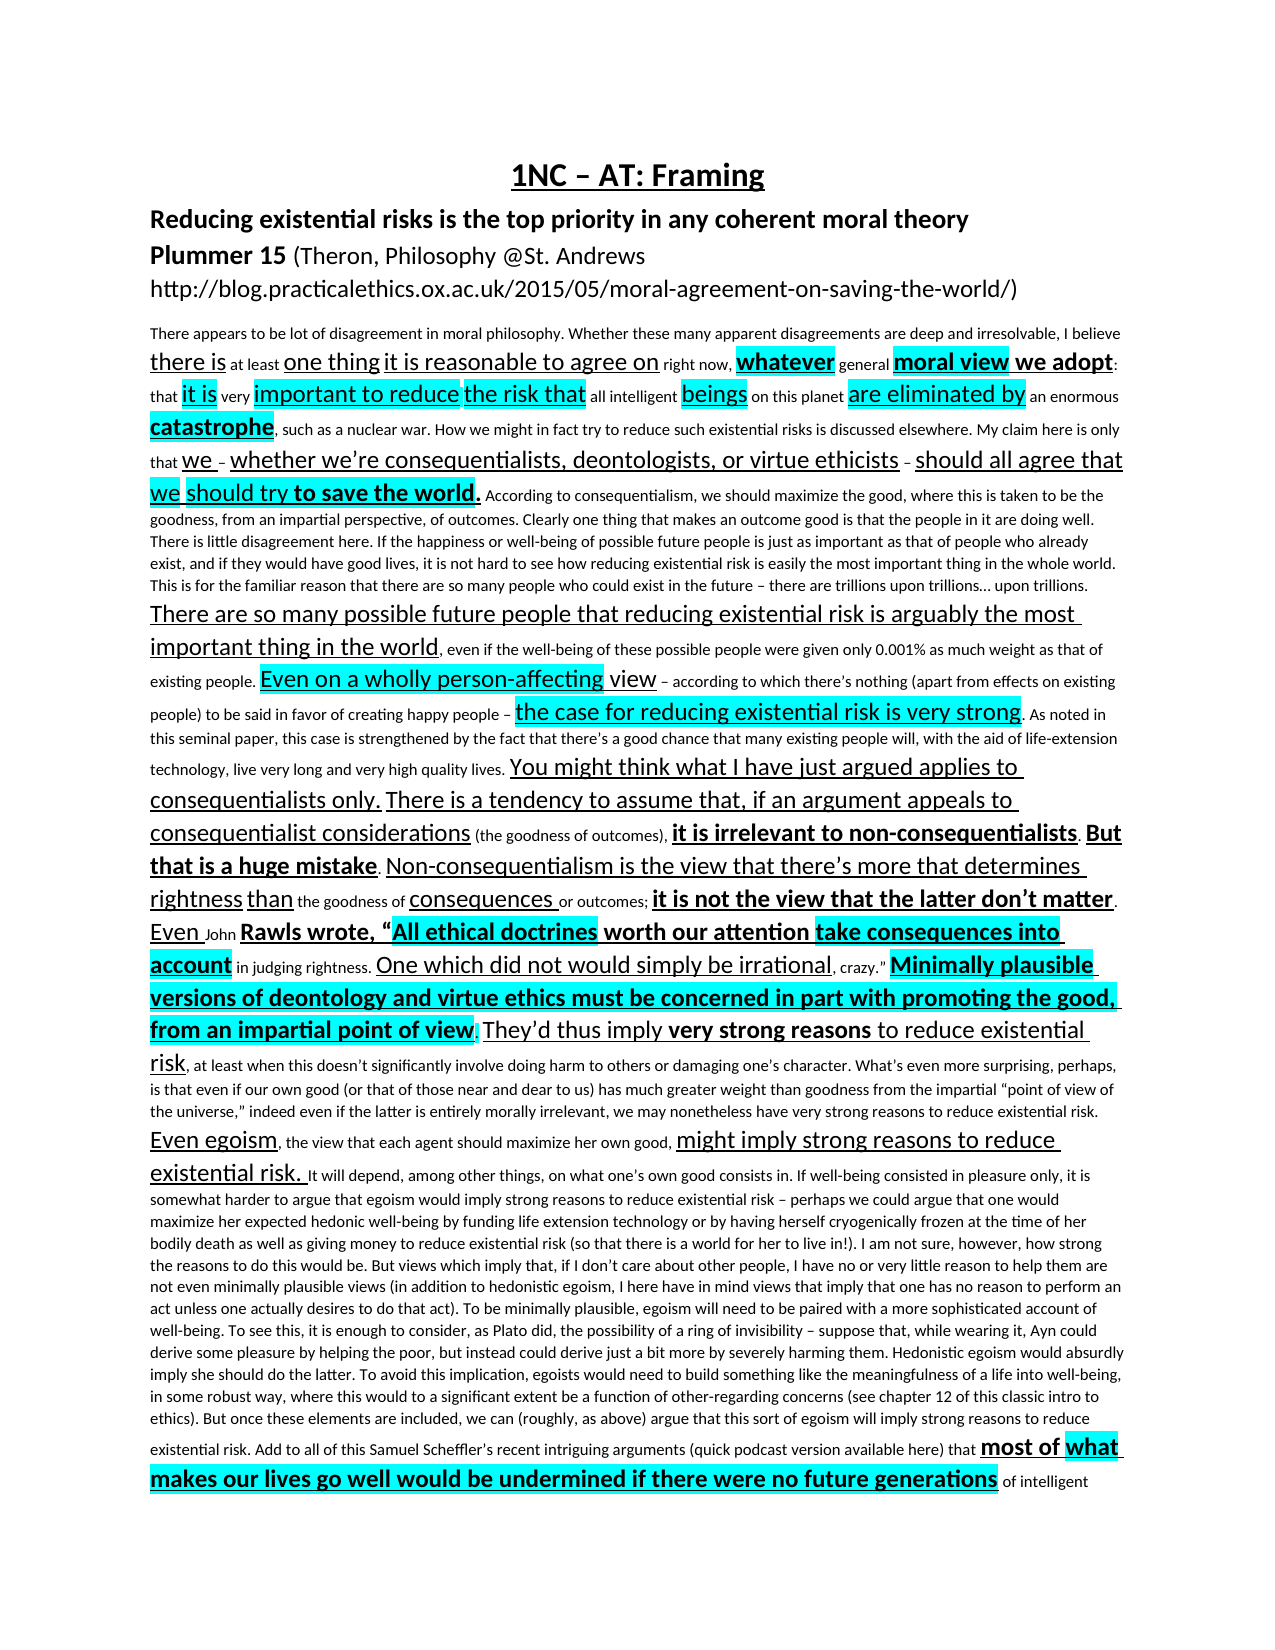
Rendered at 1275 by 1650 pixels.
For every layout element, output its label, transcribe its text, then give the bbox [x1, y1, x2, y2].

text Plummer 15 (Theron, Philosophy @St. Andrews http://blog.practicalethics.ox.ac.uk/2015/05/moral-agreement-on-saving-the-world/) [150, 238, 1125, 304]
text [150, 323, 1125, 1494]
subtitle Reducing existential risks is the top priority in any coherent moral theory [150, 202, 1125, 235]
subtitle 1NC – AT: Framing [150, 154, 1125, 195]
